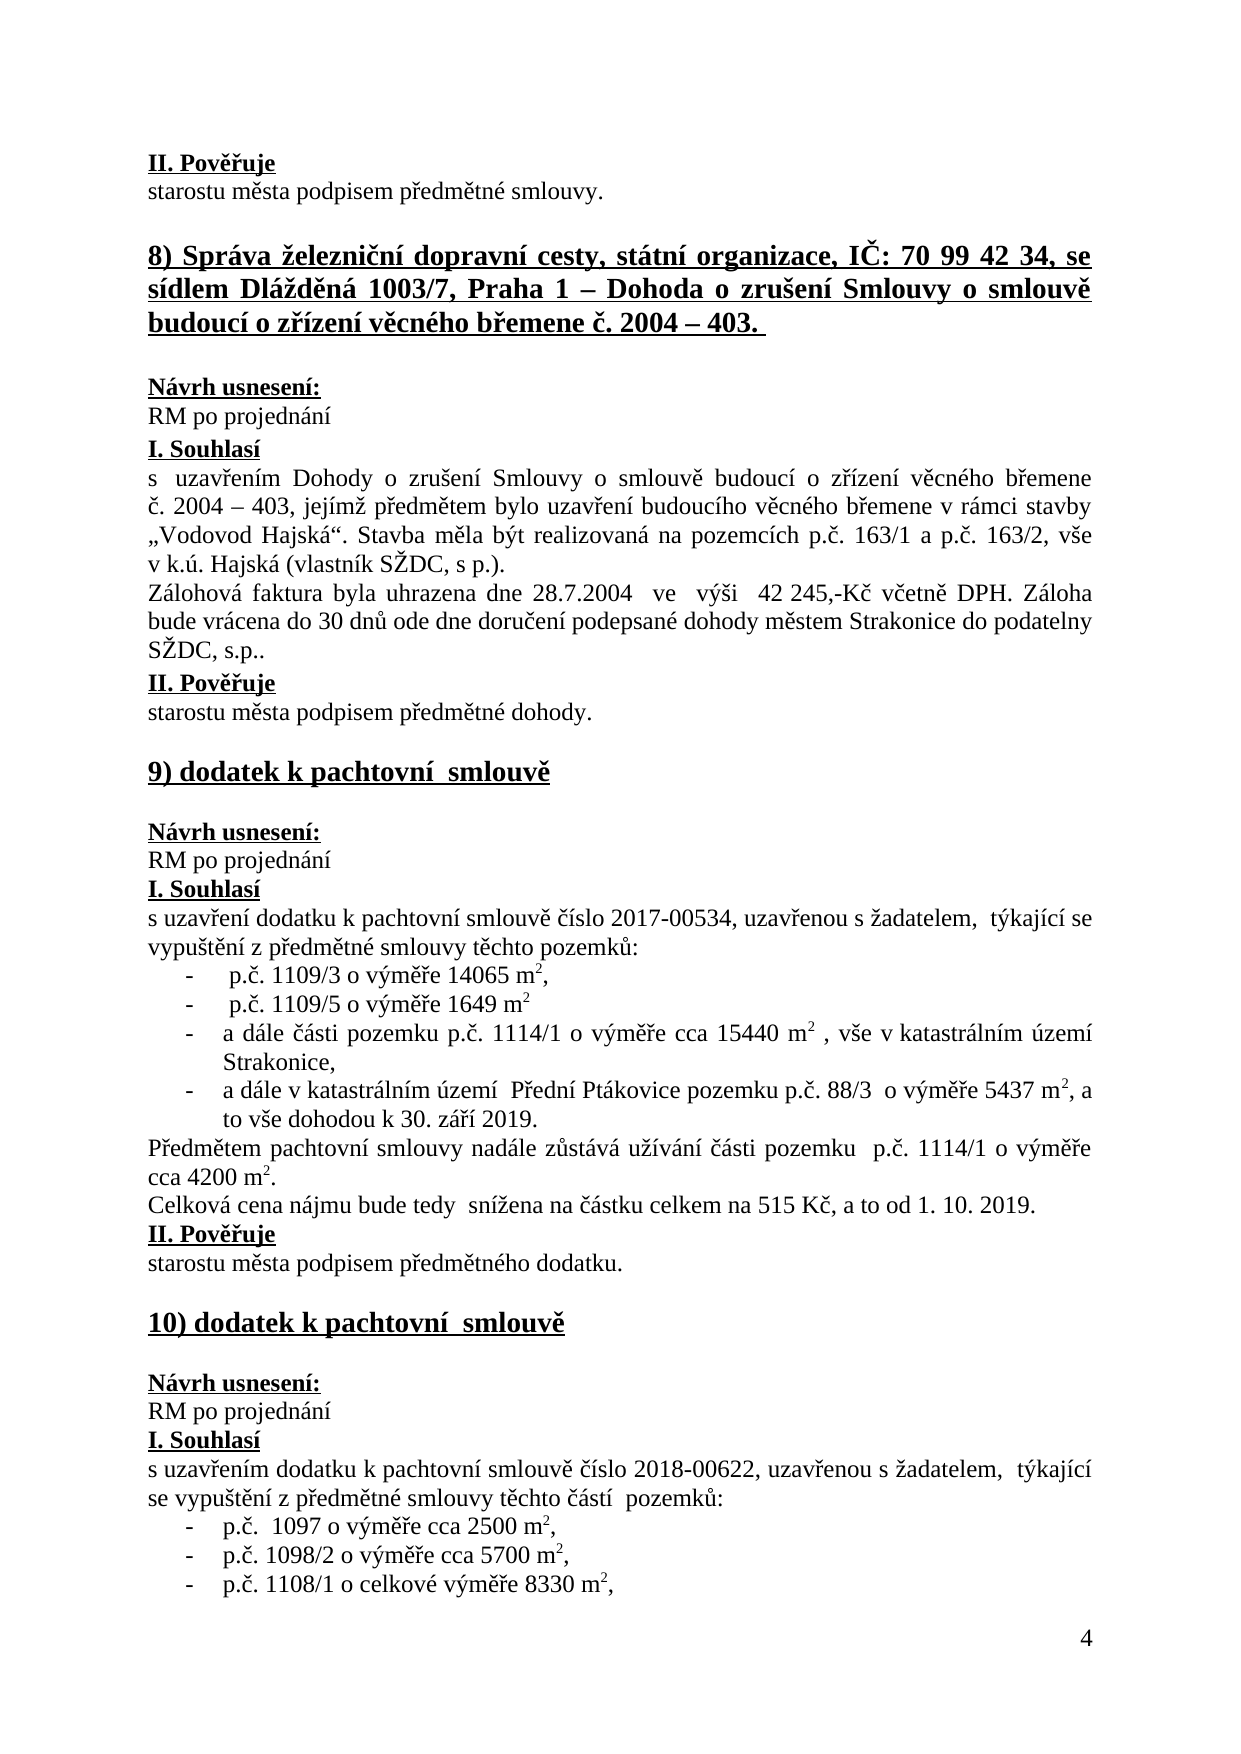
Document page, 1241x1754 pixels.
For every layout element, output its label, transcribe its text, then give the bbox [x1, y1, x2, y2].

text I. Souhlasí [148, 1425, 1093, 1454]
list p.č. 1098/2 o výměře cca 5700 m2, [185, 1540, 1093, 1569]
text Návrh usnesení: [148, 372, 1093, 401]
list a dále části pozemku p.č. 1114/1 o výměře cca 15440 m2 , vše v katastrálním území Strakonice, [185, 1018, 1093, 1075]
text Předmětem pachtovní smlouvy nadále zůstává užívání části pozemku p.č. 1114/1 o výměře cca 4200 m2. [148, 1133, 1093, 1190]
text RM po projednání [148, 845, 1093, 874]
text s uzavření dodatku k pachtovní smlouvě číslo 2017-00534, uzavřenou s žadatelem, týkající se vypuštění z předmětné smlouvy těchto pozemků: [148, 903, 1093, 960]
text s uzavřením Dohody o zrušení Smlouvy o smlouvě budoucí o zřízení věcného břemene č. 2004 – 403, jejímž předmětem bylo uzavření budoucího věcného břemene v rámci stavby „Vodovod Hajská“. Stavba měla být realizovaná na pozemcích p.č. 163/1 a p.č. 163/2, vše v k.ú. Hajská (vlastník SŽDC, s p.). [148, 463, 1093, 578]
text starostu města podpisem předmětného dodatku. [148, 1248, 1093, 1277]
text starostu města podpisem předmětné dohody. [148, 697, 1093, 726]
text II. Pověřuje [148, 1219, 1093, 1248]
text RM po projednání [148, 401, 1093, 430]
subtitle II. Pověřuje [148, 668, 1093, 697]
list p.č. 1097 o výměře cca 2500 m2, [185, 1511, 1093, 1540]
text starostu města podpisem předmětné smlouvy. [148, 176, 1093, 205]
list p.č. 1109/5 o výměře 1649 m2 [185, 989, 1093, 1018]
list a dále v katastrálním území Přední Ptákovice pozemku p.č. 88/3 o výměře 5437 m2, a to vše dohodou k 30. září 2019. [185, 1075, 1093, 1133]
text 10) dodatek k pachtovní smlouvě [148, 1305, 1093, 1339]
text I. Souhlasí [148, 874, 1093, 903]
text Zálohová faktura byla uhrazena dne 28.7.2004 ve výši 42 245,-Kč včetně DPH. Záloha bude vrácena do 30 dnů ode dne doručení podepsané dohody městem Strakonice do podatelny SŽDC, s.p.. [148, 578, 1093, 664]
text 9) dodatek k pachtovní smlouvě [148, 754, 1093, 788]
list p.č. 1108/1 o celkové výměře 8330 m2, [185, 1569, 1093, 1598]
text s uzavřením dodatku k pachtovní smlouvě číslo 2018-00622, uzavřenou s žadatelem, týkající se vypuštění z předmětné smlouvy těchto částí pozemků: [148, 1454, 1093, 1511]
text Návrh usnesení: [148, 1368, 1093, 1396]
subtitle II. Pověřuje [148, 148, 1093, 176]
text Návrh usnesení: [148, 817, 1093, 845]
list p.č. 1109/3 o výměře 14065 m2, [185, 960, 1093, 989]
text Celková cena nájmu bude tedy snížena na částku celkem na 515 Kč, a to od 1. 10. 2019. [148, 1190, 1093, 1219]
subtitle 8) Správa železniční dopravní cesty, státní organizace, IČ: 70 99 42 34, se sídlem Dlážděná 1003/7, Praha 1 – Dohoda o zrušení Smlouvy o smlouvě budoucí o zřízení věcného břemene č. 2004 – 403. [148, 238, 1093, 339]
text RM po projednání [148, 1396, 1093, 1425]
subtitle I. Souhlasí [148, 434, 1093, 463]
